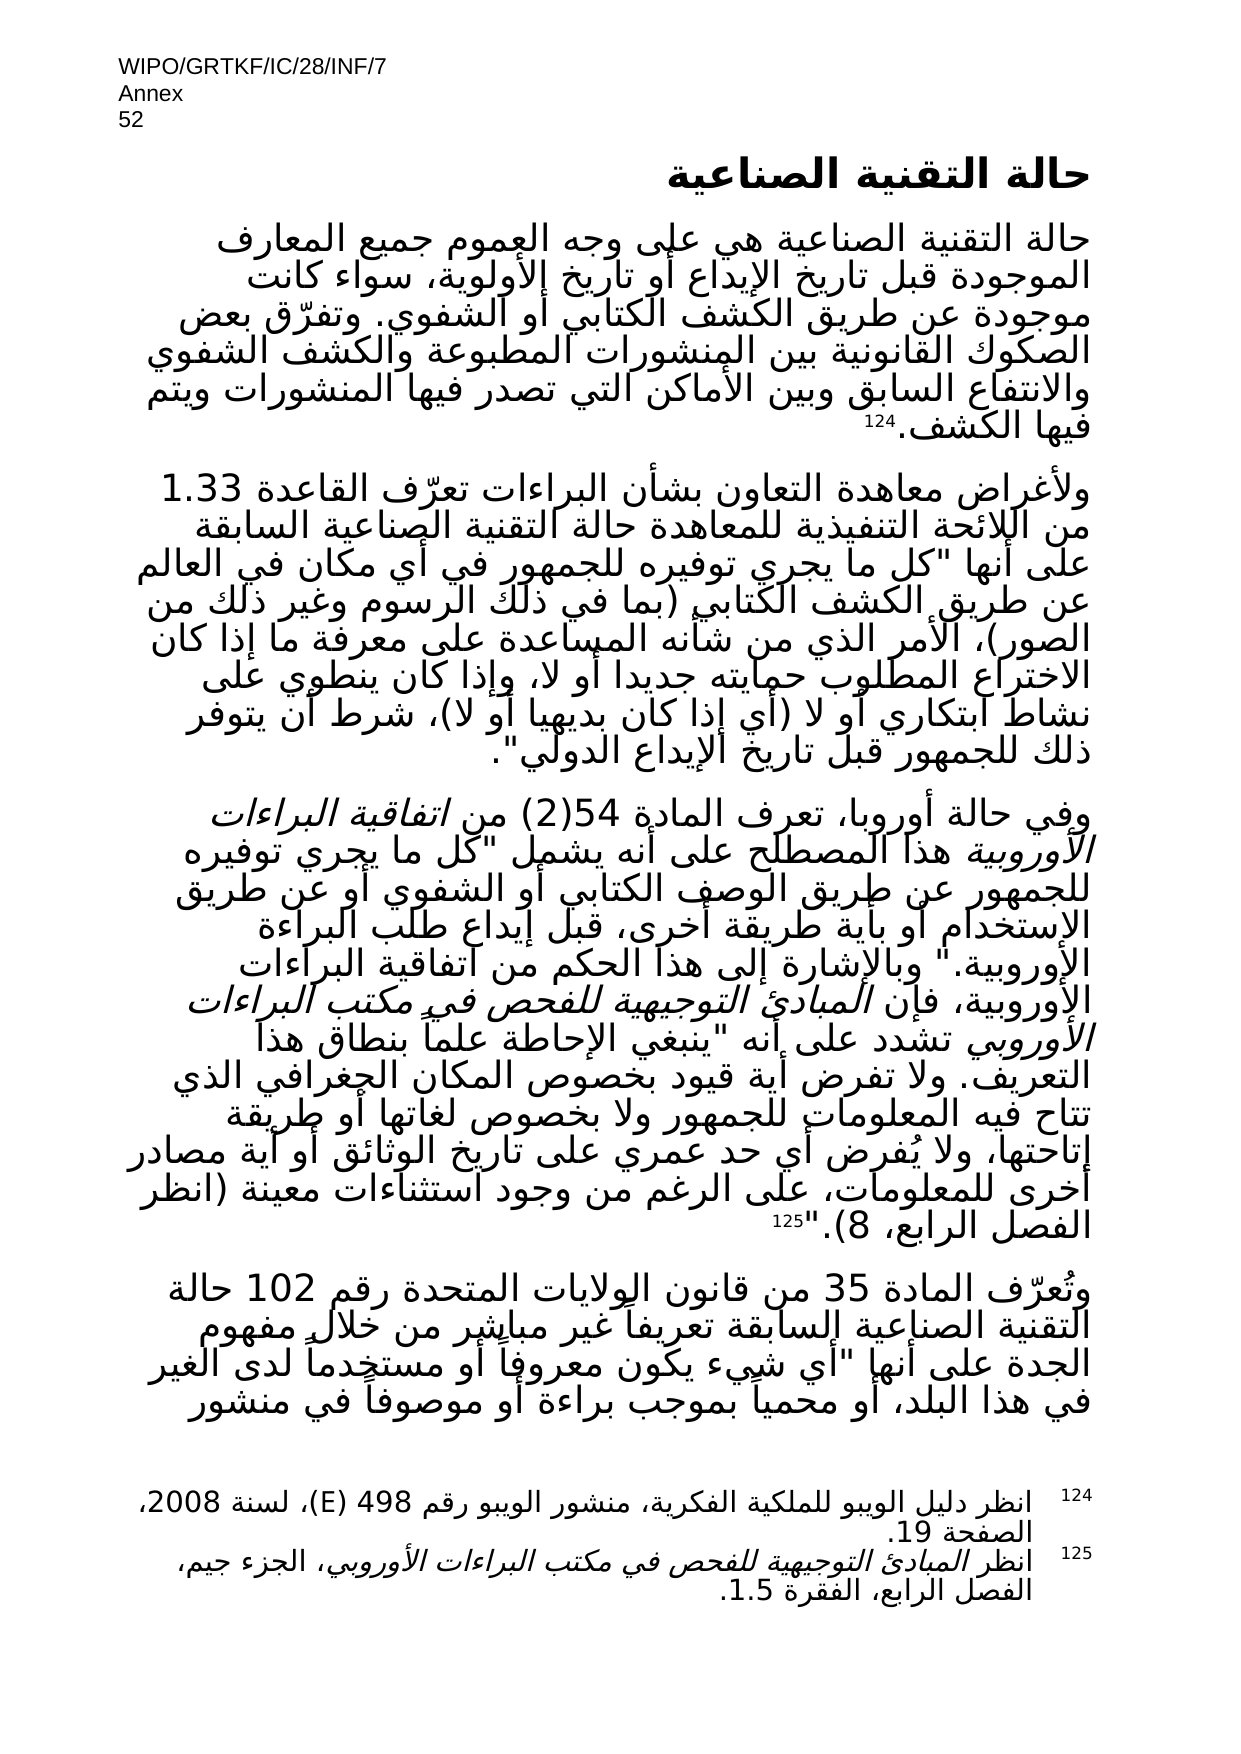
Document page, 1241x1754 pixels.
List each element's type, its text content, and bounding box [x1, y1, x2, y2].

text وفي حالة أوروبا، تعرف المادة 54(2) من اتفاقية البراءات الأوروبية هذا المصطلح على أنه يشمل "كل ما يجري توفيره للجمهور عن طريق الوصف الكتابي أو الشفوي أو عن طريق الاستخدام أو بأية طريقة أخرى، قبل إيداع طلب البراءة الأوروبية." وبالإشارة إلى هذا الحكم من اتفاقية البراءات الأوروبية، فإن المبادئ التوجيهية للفحص في مكتب البراءات الأوروبي تشدد على أنه "ينبغي الإحاطة علماً بنطاق هذا التعريف. ولا تفرض أية قيود بخصوص المكان الجغرافي الذي تتاح فيه المعلومات للجمهور ولا بخصوص لغاتها أو طريقة إتاحتها، ولا يُفرض أي حد عمري على تاريخ الوثائق أو أية مصادر أخرى للمعلومات، على الرغم من وجود استثناءات معينة (انظر الفصل الرابع، 8)." [118, 796, 1092, 1246]
text حالة التقنية الصناعية [118, 158, 1092, 196]
text ولأغراض معاهدة التعاون بشأن البراءات تعرّف القاعدة 1.33 من اللائحة التنفيذية للمعاهدة حالة التقنية الصناعية السابقة على أنها "كل ما يجري توفيره للجمهور في أي مكان في العالم عن طريق الكشف الكتابي (بما في ذلك الرسوم وغير ذلك من الصور)، الأمر الذي من شأنه المساعدة على معرفة ما إذا كان الاختراع المطلوب حمايته جديدا أو لا، وإذا كان ينطوي على نشاط ابتكاري أو لا (أي إذا كان بديهيا أو لا)، شرط أن يتوفر ذلك للجمهور قبل تاريخ الإيداع الدولي". [118, 471, 1092, 771]
text حالة التقنية الصناعية هي على وجه العموم جميع المعارف الموجودة قبل تاريخ الإيداع أو تاريخ الأولوية، سواء كانت موجودة عن طريق الكشف الكتابي أو الشفوي. وتفرّق بعض الصكوك القانونية بين المنشورات المطبوعة والكشف الشفوي والانتفاع السابق وبين الأماكن التي تصدر فيها المنشورات ويتم فيها الكشف. [118, 221, 1092, 446]
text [118, 1271, 1092, 1421]
